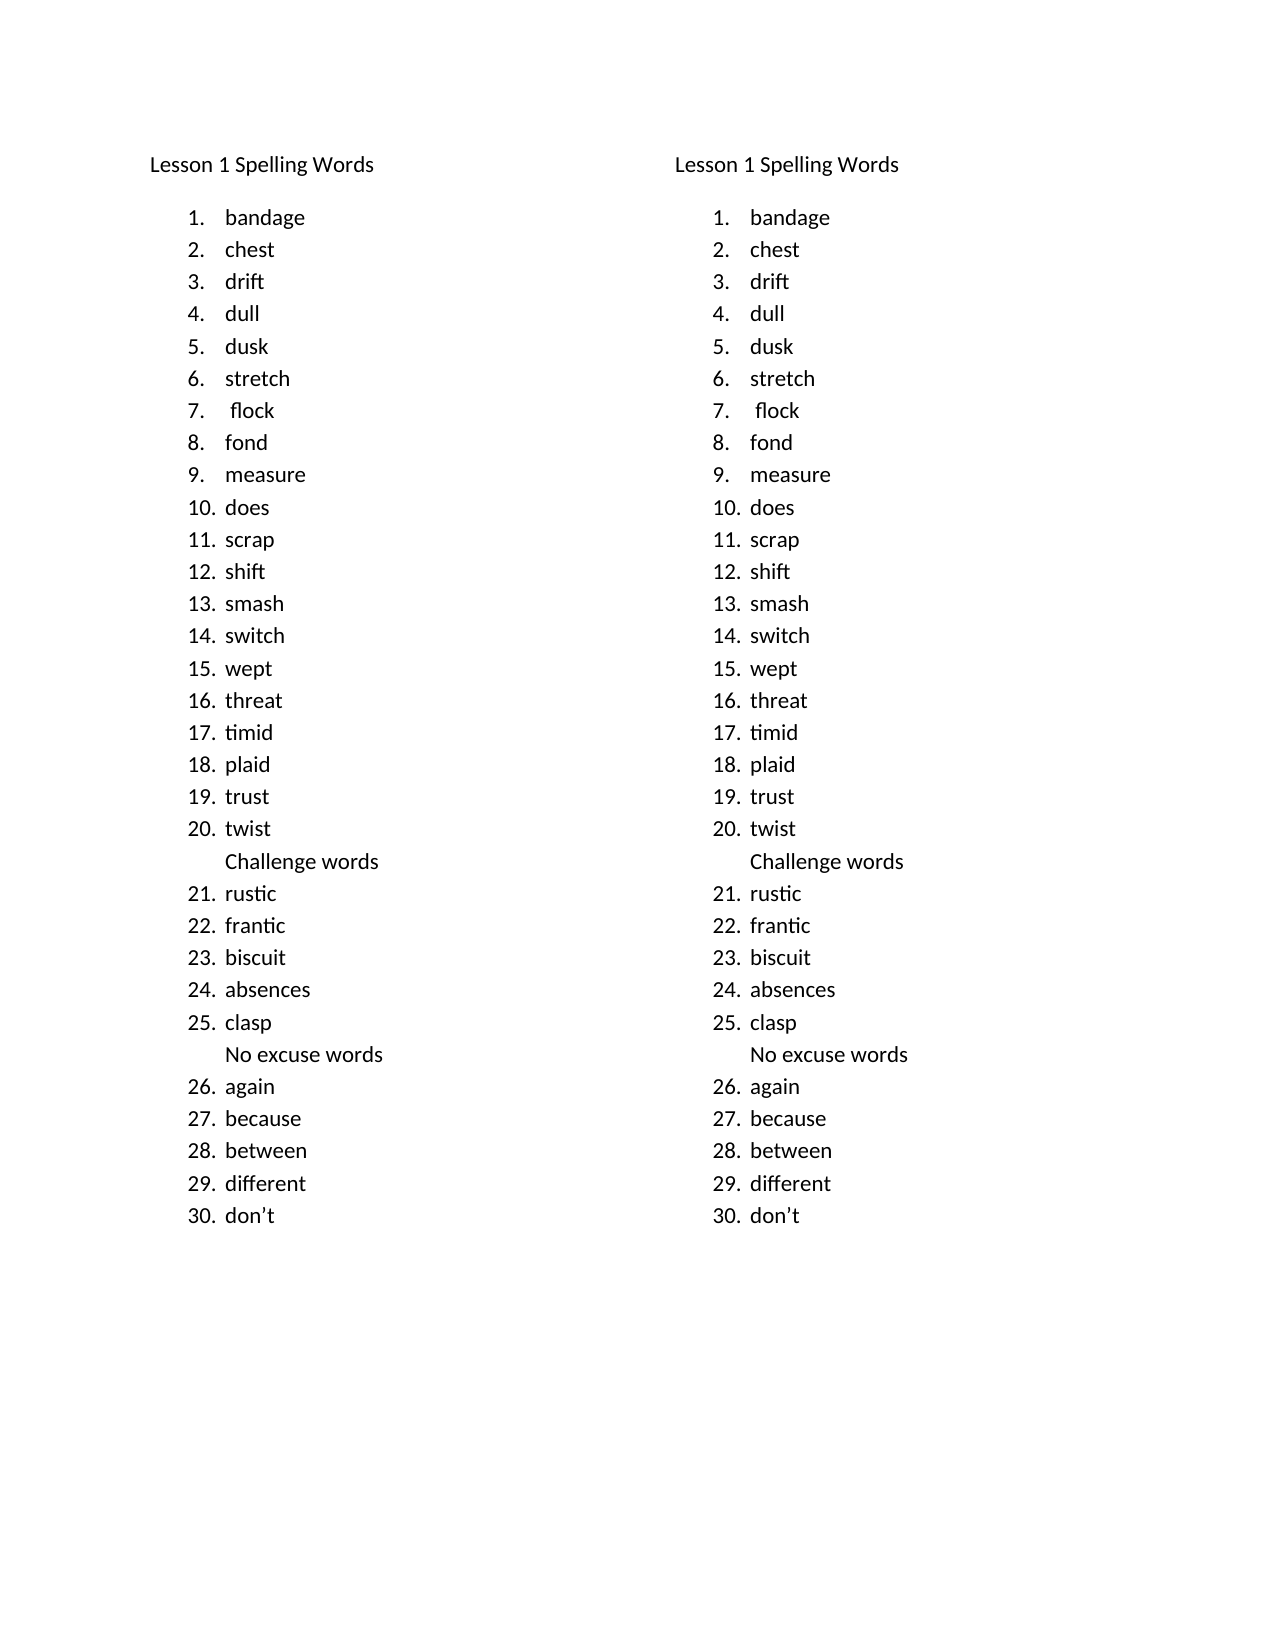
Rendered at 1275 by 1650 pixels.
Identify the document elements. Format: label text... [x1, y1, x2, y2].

list threat [712, 686, 1125, 714]
list threat [187, 686, 600, 714]
list fond [187, 428, 600, 456]
list does [712, 493, 1125, 521]
list fond [712, 428, 1125, 456]
list bandage [187, 203, 600, 231]
text Lesson 1 Spelling Words [150, 150, 600, 178]
list stretch [187, 364, 600, 392]
list wept [187, 654, 600, 682]
list between [712, 1136, 1125, 1164]
list bandage [712, 203, 1125, 231]
list flock [712, 396, 1125, 424]
list wept [712, 654, 1125, 682]
list switch [187, 621, 600, 649]
list chest [187, 235, 600, 263]
list rustic [712, 879, 1125, 907]
list because [712, 1104, 1125, 1132]
list trust [712, 782, 1125, 810]
list frantic [712, 911, 1125, 939]
list again [712, 1072, 1125, 1100]
list different [187, 1169, 600, 1197]
text Lesson 1 Spelling Words [675, 150, 1125, 178]
list No excuse words [750, 1040, 1125, 1068]
list No excuse words [225, 1040, 600, 1068]
list chest [712, 235, 1125, 263]
list because [187, 1104, 600, 1132]
list measure [187, 461, 600, 488]
list stretch [712, 364, 1125, 392]
list timid [712, 718, 1125, 746]
list trust [187, 782, 600, 810]
list twist [187, 814, 600, 843]
list measure [712, 461, 1125, 488]
list smash [712, 589, 1125, 617]
list plaid [187, 750, 600, 778]
list shift [712, 557, 1125, 585]
list timid [187, 718, 600, 746]
list dull [187, 299, 600, 328]
list don’t [187, 1201, 600, 1229]
list Challenge words [750, 847, 1125, 875]
list dusk [187, 332, 600, 360]
list scrap [712, 525, 1125, 553]
list between [187, 1136, 600, 1164]
list flock [187, 396, 600, 424]
list shift [187, 557, 600, 585]
list different [712, 1169, 1125, 1197]
list biscuit [712, 943, 1125, 971]
list plaid [712, 750, 1125, 778]
list biscuit [187, 943, 600, 971]
list does [187, 493, 600, 521]
list drift [712, 267, 1125, 295]
list again [187, 1072, 600, 1100]
list drift [187, 267, 600, 295]
list clasp [187, 1008, 600, 1036]
list frantic [187, 911, 600, 939]
list scrap [187, 525, 600, 553]
list Challenge words [225, 847, 600, 875]
list clasp [712, 1008, 1125, 1036]
list absences [712, 976, 1125, 1003]
list dusk [712, 332, 1125, 360]
list rustic [187, 879, 600, 907]
list switch [712, 621, 1125, 649]
list dull [712, 299, 1125, 328]
list don’t [712, 1201, 1125, 1229]
list twist [712, 814, 1125, 843]
list absences [187, 976, 600, 1003]
list smash [187, 589, 600, 617]
